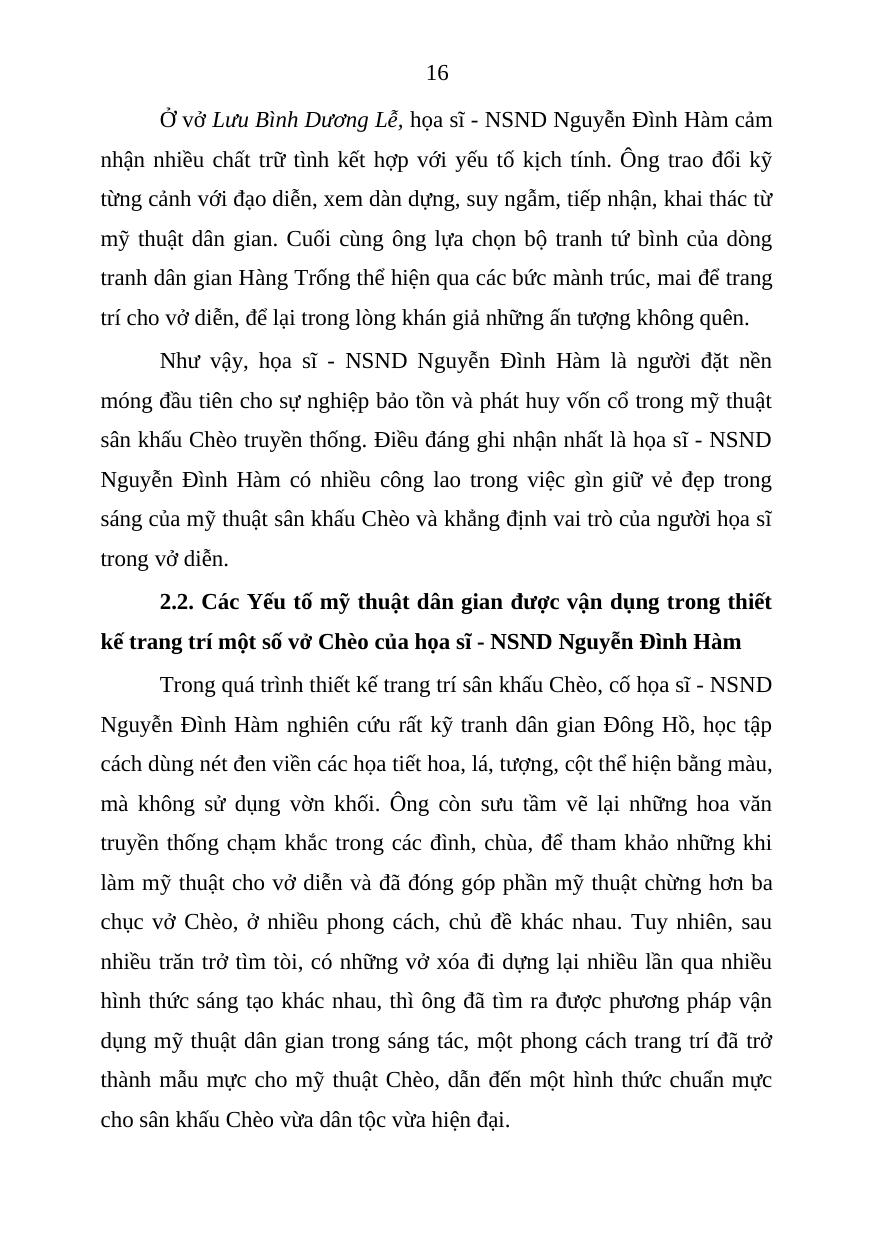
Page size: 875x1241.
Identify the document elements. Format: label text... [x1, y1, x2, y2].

text 2.2. Các Yếu tố mỹ thuật dân gian được vận dụng trong thiết kế trang trí một số vở Chèo của họa sĩ - NSND Nguyễn Đình Hàm [100, 588, 774, 654]
text Như vậy, họa sĩ - NSND Nguyễn Đình Hàm là người đặt nền móng đầu tiên cho sự nghiệp bảo tồn và phát huy vốn cổ trong mỹ thuật sân khấu Chèo truyền thống. Điều đáng ghi nhận nhất là họa sĩ - NSND Nguyễn Đình Hàm có nhiều công lao trong việc gìn giữ vẻ đẹp trong sáng của mỹ thuật sân khấu Chèo và khẳng định vai trò của người họa sĩ trong vở diễn. [100, 347, 774, 571]
text Ở vở Lưu Bình Dương Lễ, họa sĩ - NSND Nguyễn Đình Hàm cảm nhận nhiều chất trữ tình kết hợp với yếu tố kịch tính. Ông trao đổi kỹ từng cảnh với đạo diễn, xem dàn dựng, suy ngẫm, tiếp nhận, khai thác từ mỹ thuật dân gian. Cuối cùng ông lựa chọn bộ tranh tứ bình của dòng tranh dân gian Hàng Trống thể hiện qua các bức mành trúc, mai để trang trí cho vở diễn, để lại trong lòng khán giả những ấn tượng không quên. [100, 106, 774, 330]
text Trong quá trình thiết kế trang trí sân khấu Chèo, cố họa sĩ - NSND Nguyễn Đình Hàm nghiên cứu rất kỹ tranh dân gian Đông Hồ, học tập cách dùng nét đen viền các họa tiết hoa, lá, tượng, cột thể hiện bằng màu, mà không sử dụng vờn khối. Ông còn sưu tầm vẽ lại những hoa văn truyền thống chạm khắc trong các đình, chùa, để tham khảo những khi làm mỹ thuật cho vở diễn và đã đóng góp phần mỹ thuật chừng hơn ba chục vở Chèo, ở nhiều phong cách, chủ đề khác nhau. Tuy nhiên, sau nhiều trăn trở tìm tòi, có những vở xóa đi dựng lại nhiều lần qua nhiều hình thức sáng tạo khác nhau, thì ông đã tìm ra được phương pháp vận dụng mỹ thuật dân gian trong sáng tác, một phong cách trang trí đã trở thành mẫu mực cho mỹ thuật Chèo, dẫn đến một hình thức chuẩn mực cho sân khấu Chèo vừa dân tộc vừa hiện đại. [100, 672, 774, 1132]
